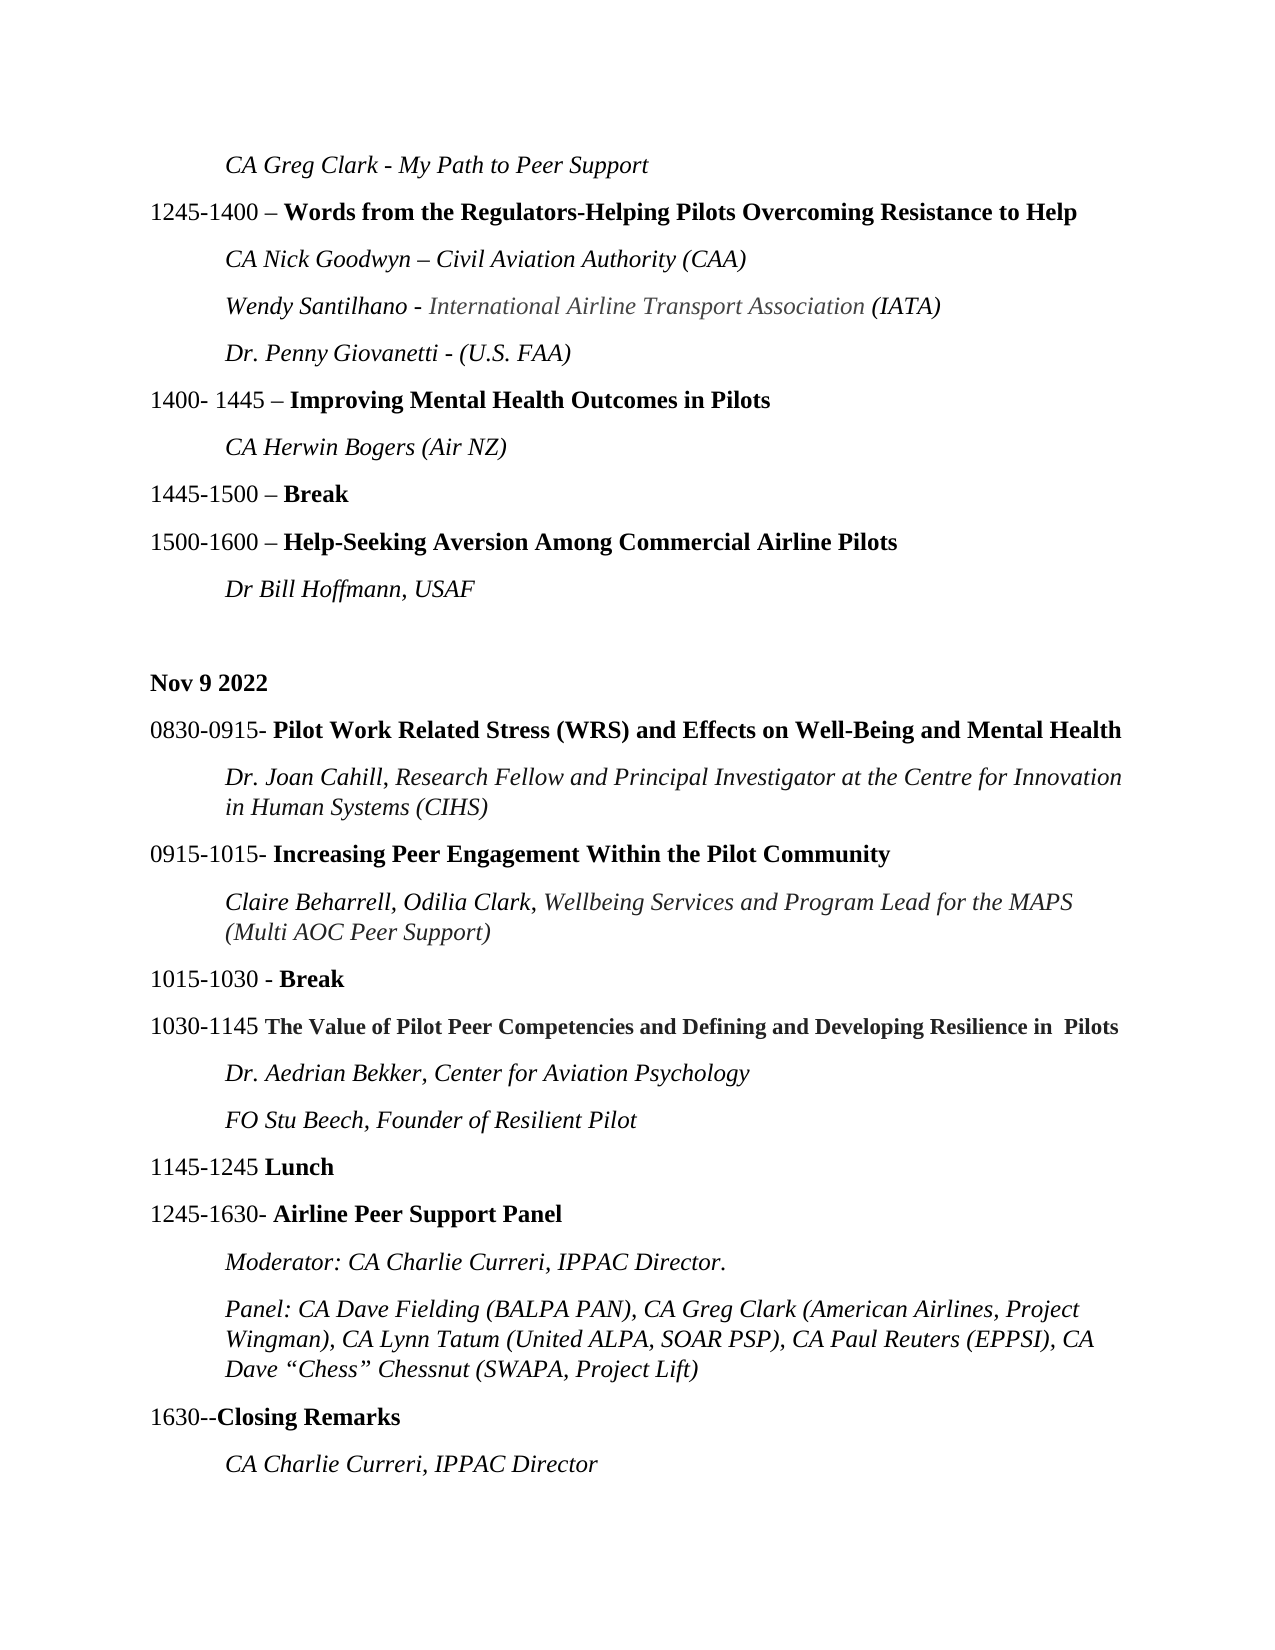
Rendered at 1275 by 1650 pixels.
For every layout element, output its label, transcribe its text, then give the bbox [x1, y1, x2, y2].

text CA Greg Clark - My Path to Peer Support [150, 150, 1125, 179]
text Wendy Santilhano - International Airline Transport Association (IATA) [225, 291, 429, 320]
text 1500-1600 – Help-Seeking Aversion Among Commercial Airline Pilots [150, 527, 1125, 555]
text 1400- 1445 – Improving Mental Health Outcomes in Pilots [150, 385, 1125, 414]
text Dr. Joan Cahill, Research Fellow and Principal Investigator at the Centre for Innovation in Human Systems (CIHS) [225, 762, 1125, 821]
text 0915-1015- Increasing Peer Engagement Within the Pilot Community [150, 839, 1125, 868]
text 1630--Closing Remarks [150, 1402, 1125, 1430]
text 1445-1500 – Break [150, 479, 1125, 508]
text Nov 9 2022 [150, 668, 1125, 697]
text 1030-1145 The Value of Pilot Peer Competencies and Defining and Developing Resilience in Pilots [150, 1011, 1125, 1040]
text Dr. Aedrian Bekker, Center for Aviation Psychology [150, 1058, 1125, 1087]
text 1245-1630- Airline Peer Support Panel [150, 1199, 1125, 1228]
text CA Charlie Curreri, IPPAC Director [150, 1449, 1125, 1477]
text Claire Beharrell, Odilia Clark, Wellbeing Services and Program Lead for the MAPS (Multi AOC Peer Support) [225, 887, 1125, 946]
text 0830-0915- Pilot Work Related Stress (WRS) and Effects on Well-Being and Mental Health [150, 715, 1125, 744]
text 1015-1030 - Break [150, 964, 1125, 993]
text 1145-1245 Lunch [150, 1152, 1125, 1181]
text Moderator: CA Charlie Curreri, IPPAC Director. [150, 1247, 1125, 1275]
text Wendy Santilhano - International Airline Transport Association (IATA) [865, 291, 1125, 320]
text 1245-1400 – Words from the Regulators-Helping Pilots Overcoming Resistance to Help [150, 197, 1125, 226]
text Dr Bill Hoffmann, USAF [150, 574, 1125, 602]
text FO Stu Beech, Founder of Resilient Pilot [150, 1105, 1125, 1134]
text Dr. Penny Giovanetti - (U.S. FAA) [225, 338, 1125, 367]
text CA Herwin Bogers (Air NZ) [150, 432, 1125, 461]
text CA Nick Goodwyn – Civil Aviation Authority (CAA) [225, 244, 1125, 273]
text Panel: CA Dave Fielding (BALPA PAN), CA Greg Clark (American Airlines, Project Wingman), CA Lynn Tatum (United ALPA, SOAR PSP), CA Paul Reuters (EPPSI), CA Dave “Chess” Chessnut (SWAPA, Project Lift) [225, 1294, 1125, 1383]
